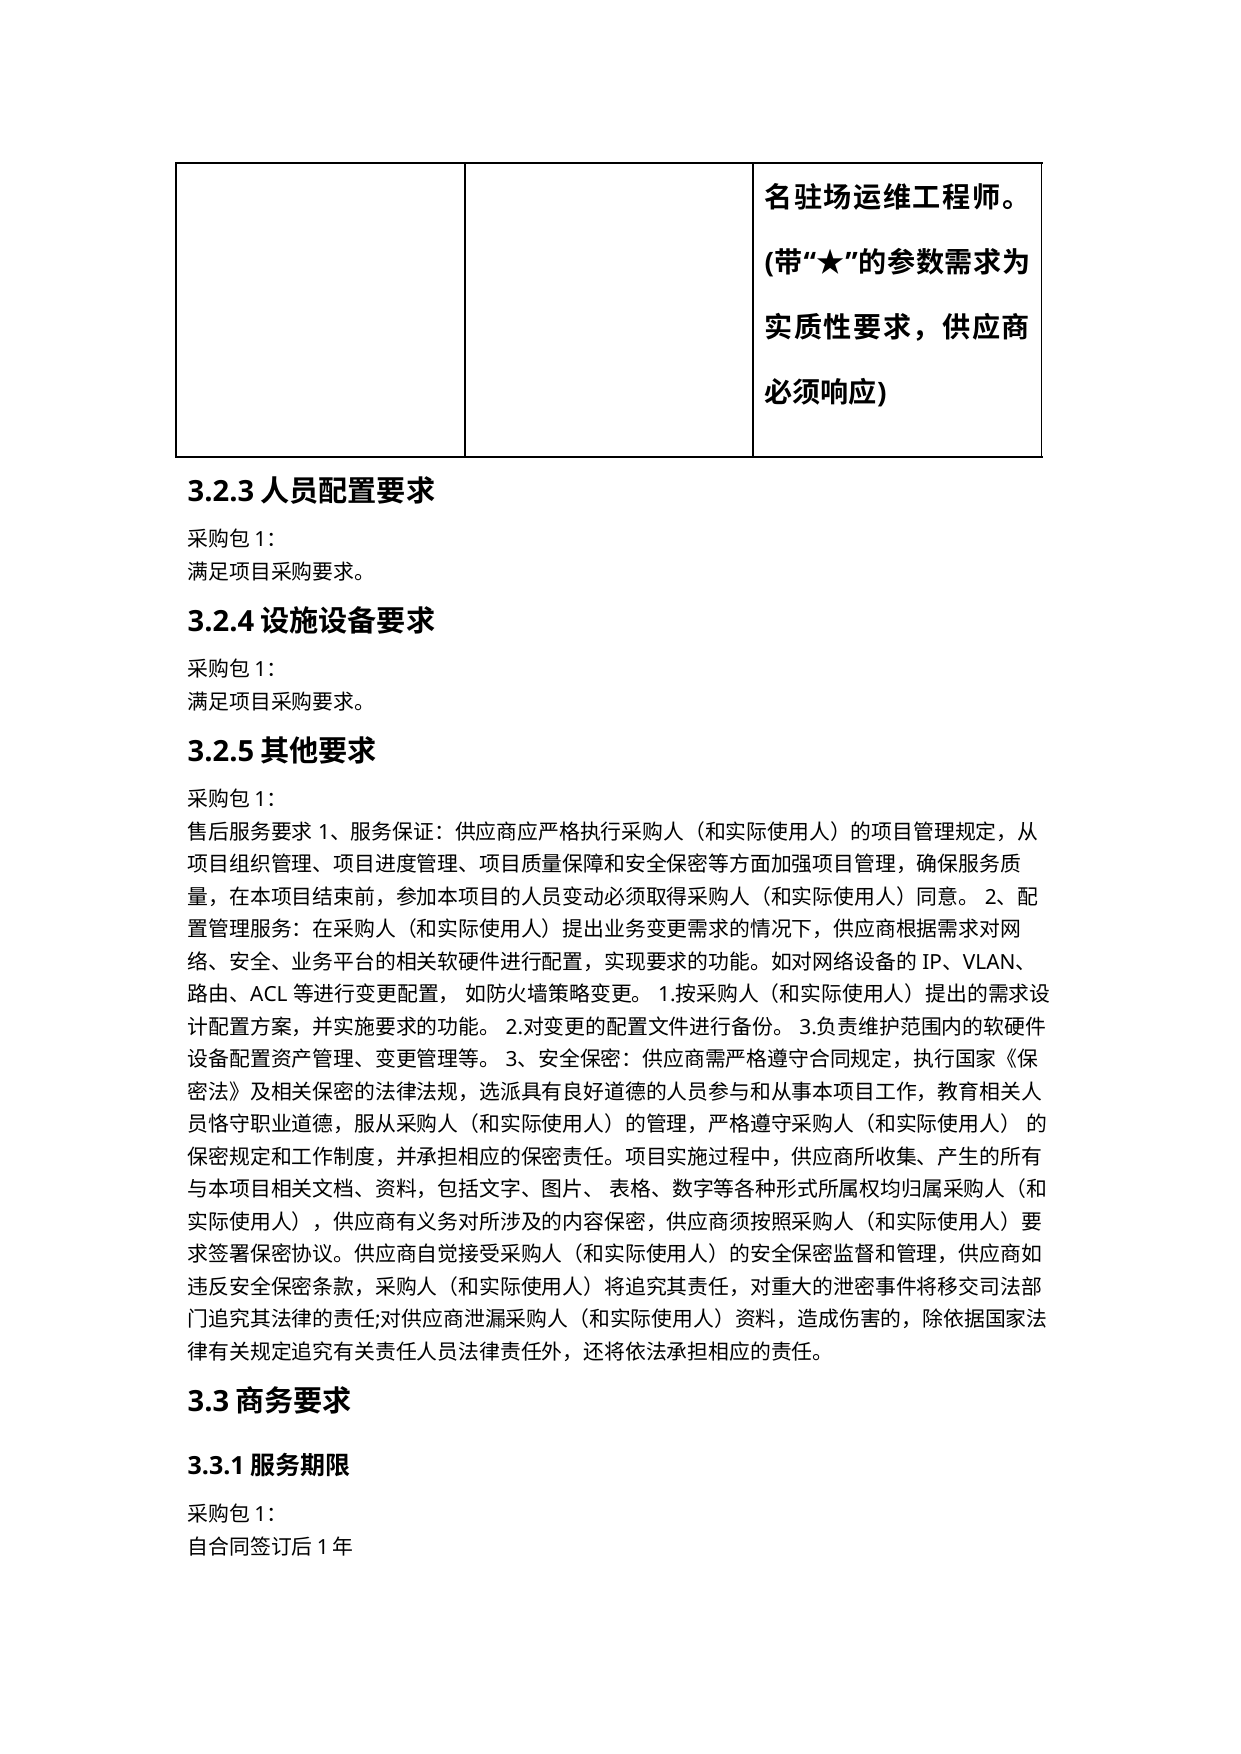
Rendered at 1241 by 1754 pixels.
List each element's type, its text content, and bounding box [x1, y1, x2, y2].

text 采购包1： [187, 653, 1053, 685]
text 采购包1： [187, 1498, 1053, 1530]
table_cell 1 [177, 164, 464, 456]
text 3.2.5其他要求 [187, 718, 1053, 783]
text 采购包1： [187, 523, 1053, 555]
text 3.2.4设施设备要求 [187, 588, 1053, 653]
text 满足项目采购要求。 [187, 555, 1053, 588]
text 3.3.1服务期限 [187, 1433, 1053, 1498]
text 自合同签订后1年 [187, 1530, 1053, 1563]
text 售后服务要求 1、服务保证：供应商应严格执行采购人（和实际使用人）的项目管理规定，从项目组织管理、项目进度管理、项目质量保障和安全保密等方面加强项目管理，确保服务质量，在本项目结束前，参加本项目的人员变动必须取得采购人（和实际使用人）同意。 2、配置管理服务：在采购人（和实际使用人）提出业务变更需求的情况下，供应商根据需求对网络、安全、业务平台的相关软硬件进行配置，实现要求的功能。如对网络设备的 IP、VLAN、路由、ACL 等进行变更配置， 如防火墙策略变更。 1.按采购人（和实际使用人）提出的需求设计配置方案，并实施要求的功能。 2.对变更的配置文件进行备份。 3.负责维护范围内的软硬件设备配置资产管理、变更管理等。 3、安全保密：供应商需严格遵守合同规定，执行国家《保密法》及相关保密的法律法规，选派具有良好道德的人员参与和从事本项目工作，教育相关人员恪守职业道德，服从采购人（和实际使用人）的管理，严格遵守采购人（和实际使用人） 的保密规定和工作制度，并承担相应的保密责任。项目实施过程中，供应商所收集、产生的所有与本项目相关文档、资料，包括文字、图片、 表格、数字等各种形式所属权均归属采购人（和实际使用人），供应商有义务对所涉及的内容保密，供应商须按照采购人（和实际使用人）要求签署保密协议。供应商自觉接受采购人（和实际使用人）的安全保密监督和管理，供应商如违反安全保密条款，采购人（和实际使用人）将追究其责任，对重大的泄密事件将移交司法部门追究其法律的责任;对供应商泄漏采购人（和实际使用人）资料，造成伤害的，除依据国家法律有关规定追究有关责任人员法律责任外，还将依法承担相应的责任。 [187, 815, 1053, 1368]
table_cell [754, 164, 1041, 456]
table_cell [466, 164, 752, 456]
text 满足项目采购要求。 [187, 685, 1053, 718]
text 采购包1： [187, 783, 1053, 815]
text 3.3商务要求 [187, 1368, 1053, 1433]
text 3.2.3人员配置要求 [187, 458, 1053, 523]
